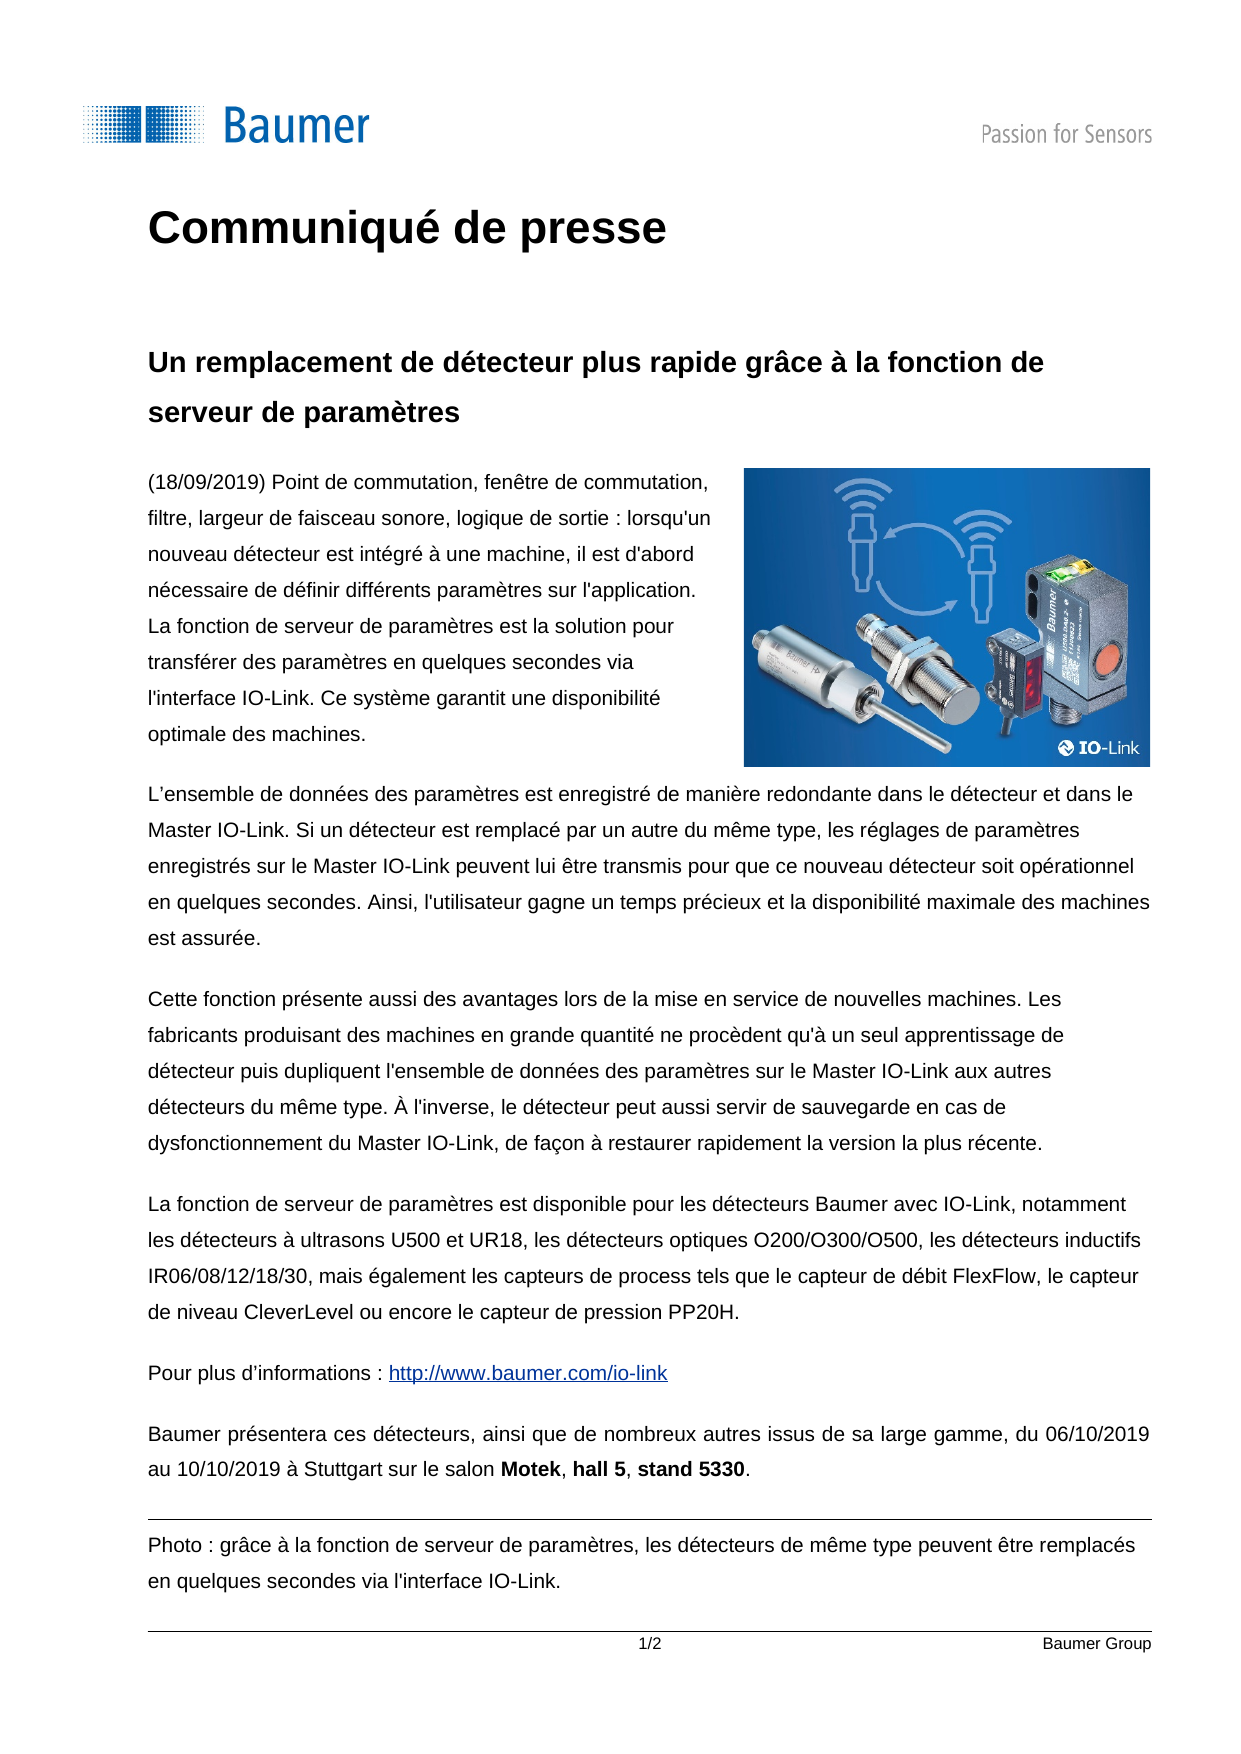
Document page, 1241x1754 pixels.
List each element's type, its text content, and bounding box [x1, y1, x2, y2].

text Photo : grâce à la fonction de serveur de paramètres, les détecteurs de même type peuvent être remplacés en quelques secondes via l'interface IO-Link. [148, 1533, 1152, 1593]
picture [982, 123, 1152, 143]
text Un remplacement de détecteur plus rapide grâce à la fonction de serveur de paramètres [148, 345, 1152, 429]
text L’ensemble de données des paramètres est enregistré de manière redondante dans le détecteur et dans le Master IO-Link. Si un détecteur est remplacé par un autre du même type, les réglages de paramètres enregistrés sur le Master IO-Link peuvent lui être transmis pour que ce nouveau détecteur soit opérationnel en quelques secondes. Ainsi, l'utilisateur gagne un temps précieux et la disponibilité maximale des machines est assurée. [148, 782, 1152, 950]
picture [83, 106, 370, 143]
picture [743, 468, 1150, 767]
text Pour plus d’informations : http://www.baumer.com/io-link [148, 1360, 1152, 1384]
text Baumer présentera ces détecteurs, ainsi que de nombreux autres issus de sa large gamme, du 06/10/2019 au 10/10/2019 à Stuttgart sur le salon Motek, hall 5, stand 5330. [148, 1421, 1152, 1481]
subtitle Communiqué de presse [148, 201, 1152, 253]
text (18/09/2019) Point de commutation, fenêtre de commutation, filtre, largeur de faisceau sonore, logique de sortie : lorsqu'un nouveau détecteur est intégré à une machine, il est d'abord nécessaire de définir différents paramètres sur l'application. La fonction de serveur de paramètres est la solution pour transférer des paramètres en quelques secondes via l'interface IO-Link. Ce système garantit une disponibilité optimale des machines. [148, 470, 743, 745]
text La fonction de serveur de paramètres est disponible pour les détecteurs Baumer avec IO-Link, notamment les détecteurs à ultrasons U500 et UR18, les détecteurs optiques O200/O300/O500, les détecteurs inductifs IR06/08/12/18/30, mais également les capteurs de process tels que le capteur de débit FlexFlow, le capteur de niveau CleverLevel ou encore le capteur de pression PP20H. [148, 1192, 1152, 1323]
text Cette fonction présente aussi des avantages lors de la mise en service de nouvelles machines. Les fabricants produisant des machines en grande quantité ne procèdent qu'à un seul apprentissage de détecteur puis dupliquent l'ensemble de données des paramètres sur le Master IO-Link aux autres détecteurs du même type. À l'inverse, le détecteur peut aussi servir de sauvegarde en cas de dysfonctionnement du Master IO-Link, de façon à restaurer rapidement la version la plus récente. [148, 987, 1152, 1155]
